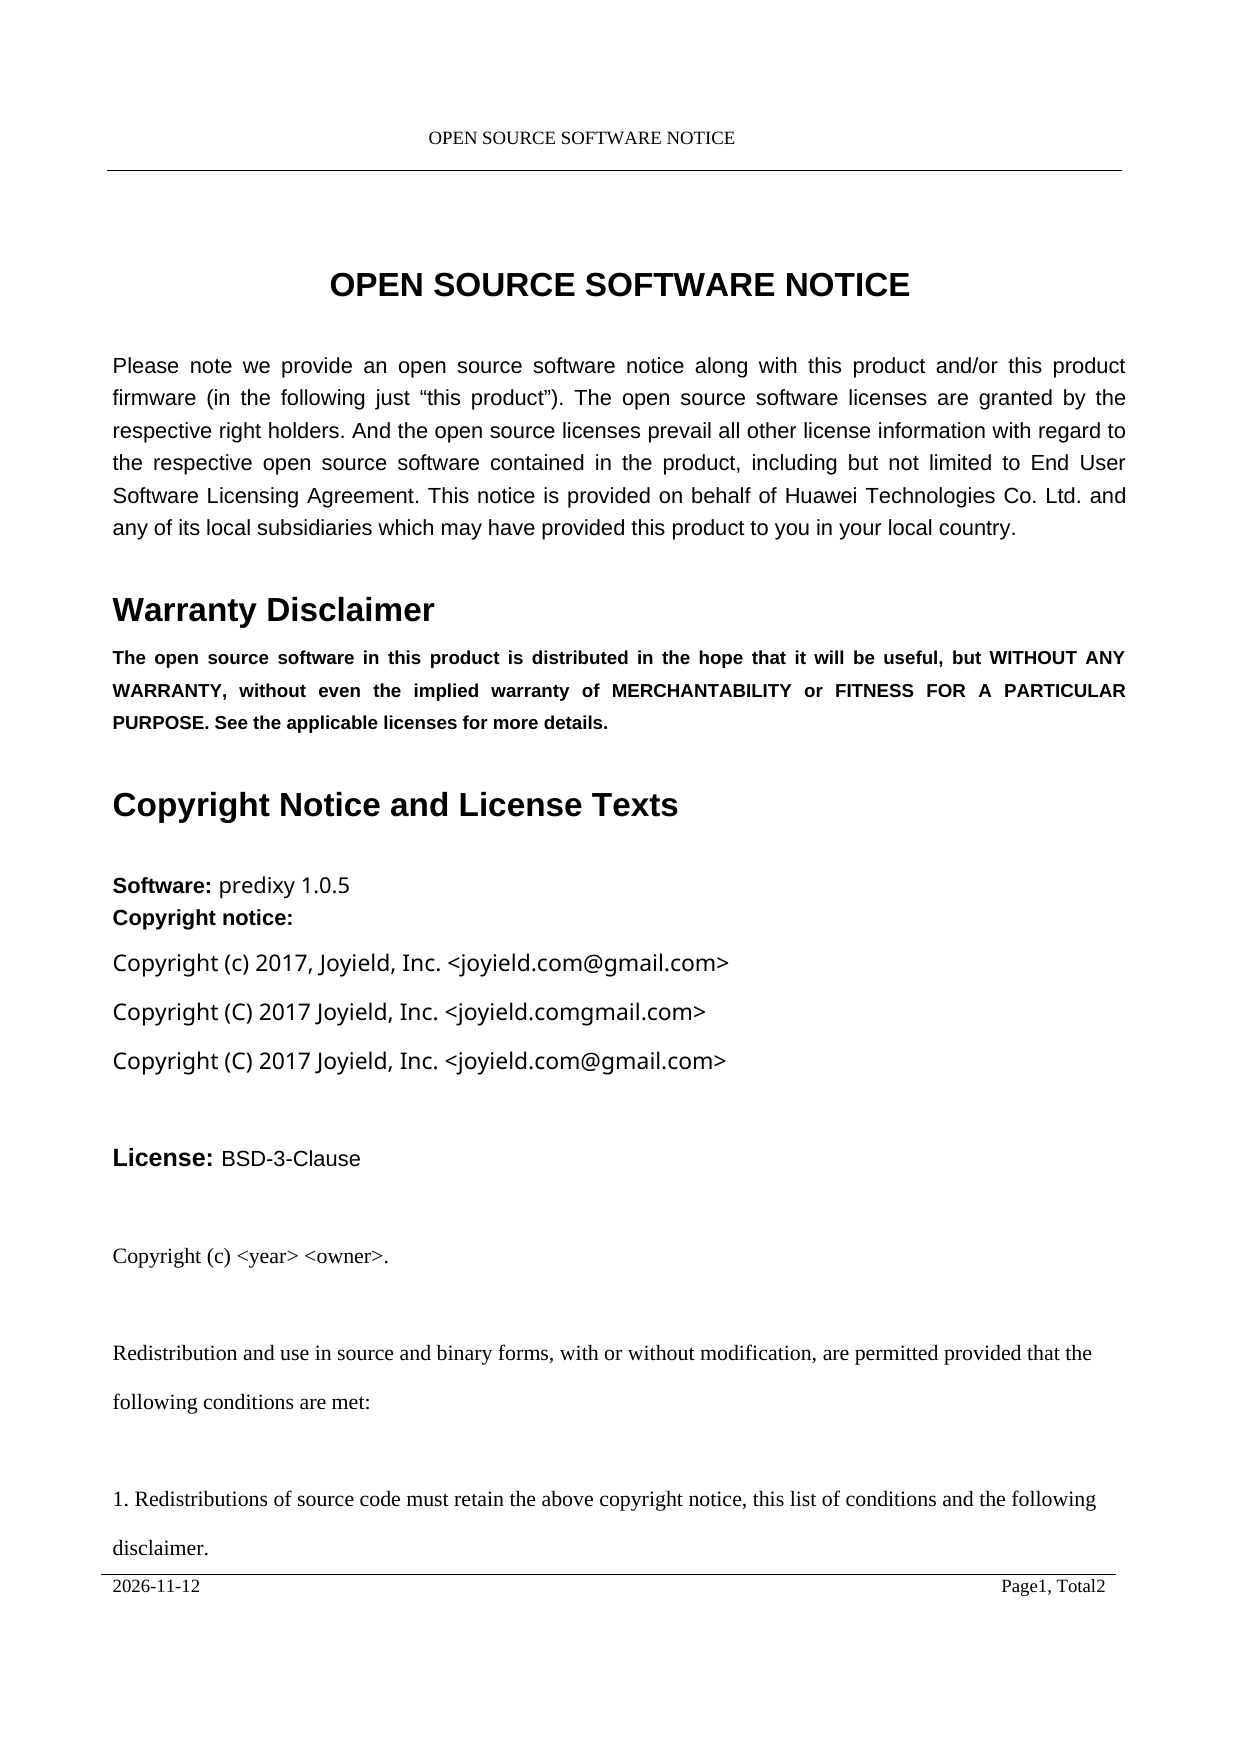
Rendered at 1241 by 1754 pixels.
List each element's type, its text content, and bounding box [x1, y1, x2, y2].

text Please note we provide an open source software notice along with this product and/or this product firmware (in the following just “this product”). The open source software licenses are granted by the respective right holders. And the open source licenses prevail all other license information with regard to the respective open source software contained in the product, including but not limited to End User Software Licensing Agreement. This notice is provided on behalf of Huawei Technologies Co. Ltd. and any of its local subsidiaries which may have provided this product to you in your local country. [112, 349, 1128, 544]
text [112, 1142, 1128, 1564]
text Copyright Notice and License Texts [112, 771, 1128, 836]
text Warranty Disclaimer [112, 576, 1128, 641]
text Software: predixy 1.0.5 [112, 869, 1128, 901]
text Copyright notice: [112, 901, 1128, 934]
text Copyright (c) 2017, Joyield, Inc. <joyield.com@gmail.com> Copyright (C) 2017 Joyield, Inc. <joyield.comgmail.com> Copyright (C) 2017 Joyield, Inc. <joyield.com@gmail.com> [112, 947, 1128, 1125]
text OPEN SOURCE SOFTWARE NOTICE [112, 251, 1128, 316]
text The open source software in this product is distributed in the hope that it will be useful, but WITHOUT ANY WARRANTY, without even the implied warranty of MERCHANTABILITY or FITNESS FOR A PARTICULAR PURPOSE. See the applicable licenses for more details. [112, 641, 1128, 739]
